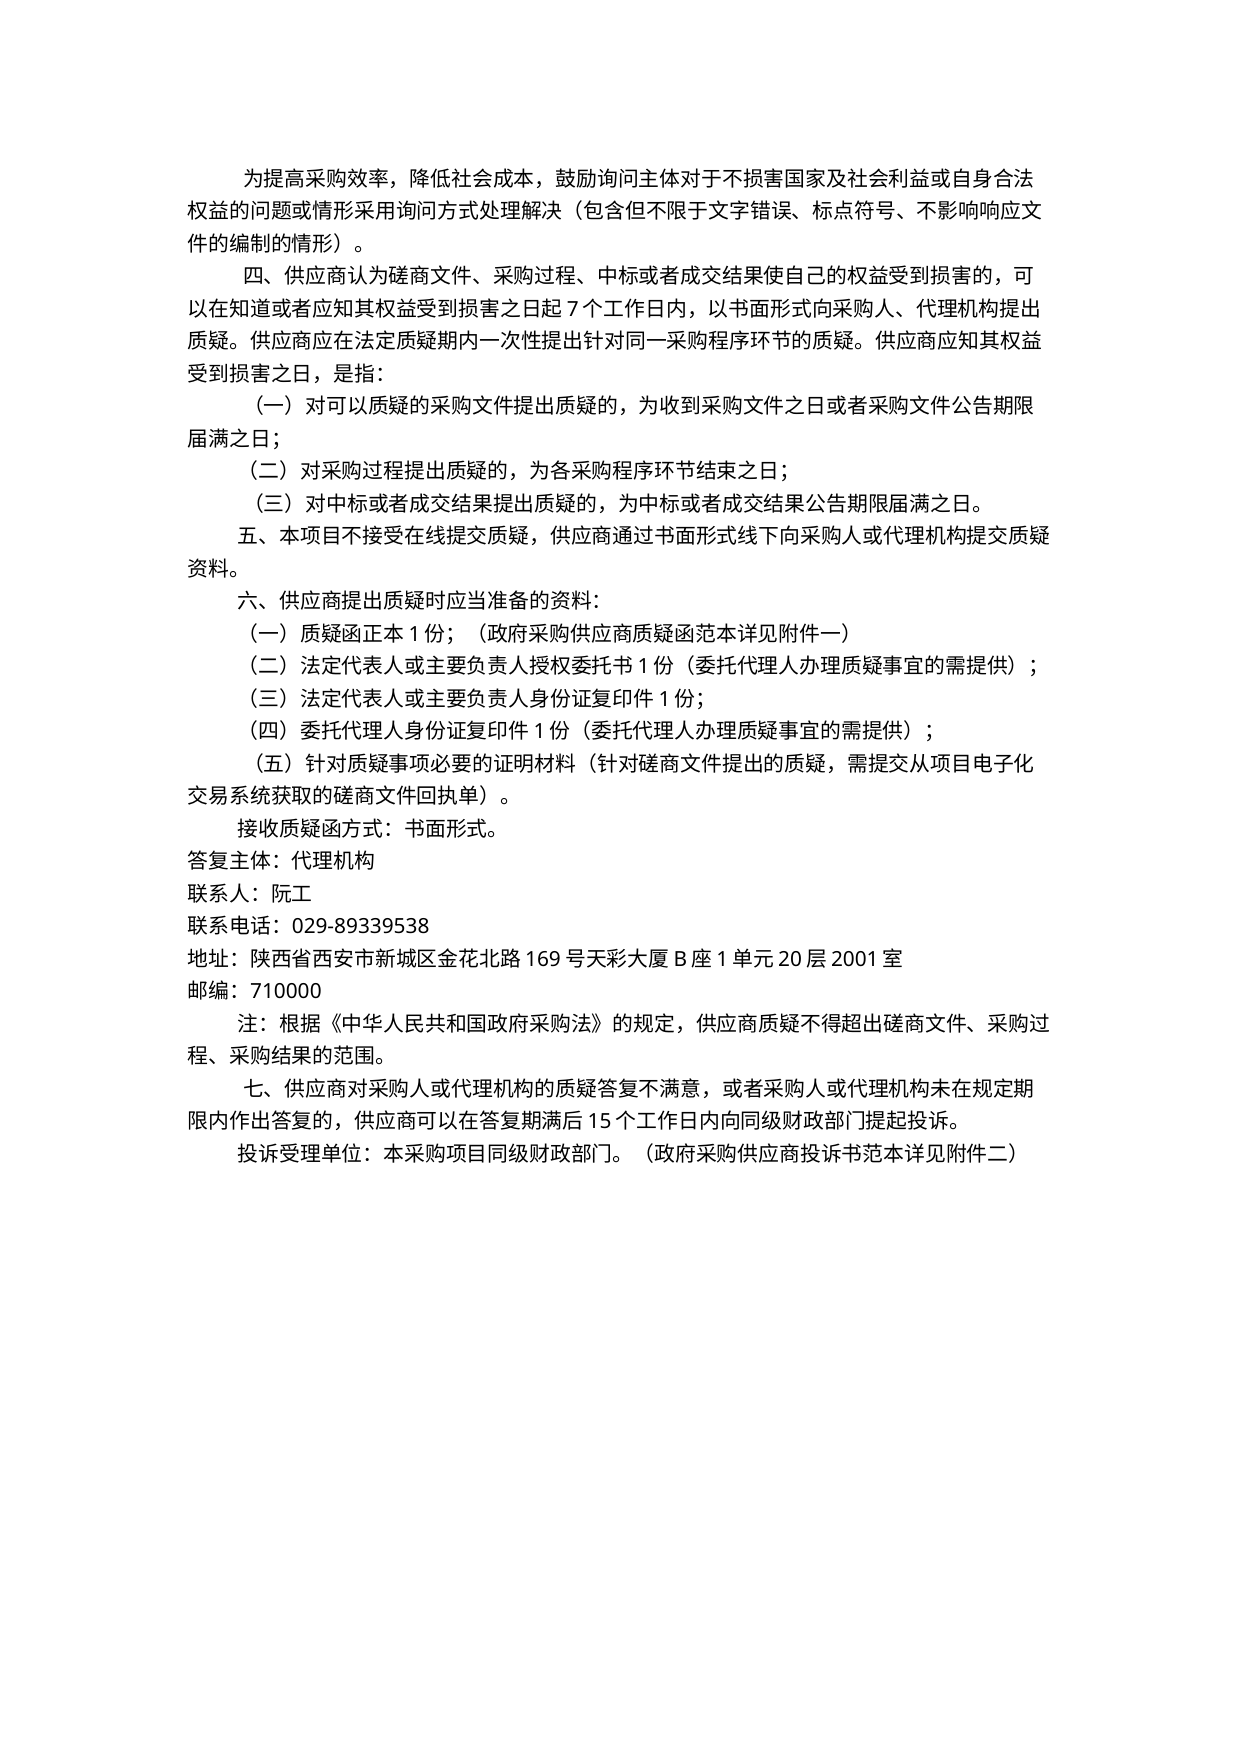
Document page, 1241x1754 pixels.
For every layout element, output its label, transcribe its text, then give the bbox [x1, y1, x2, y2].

text （一）对可以质疑的采购文件提出质疑的，为收到采购文件之日或者采购文件公告期限届满之日； [187, 389, 1053, 454]
text 答复主体：代理机构 [187, 844, 1053, 877]
text （一）质疑函正本1份；（政府采购供应商质疑函范本详见附件一） [187, 617, 1053, 649]
text 为提高采购效率，降低社会成本，鼓励询问主体对于不损害国家及社会利益或自身合法权益的问题或情形采用询问方式处理解决（包含但不限于文字错误、标点符号、不影响响应文件的编制的情形）。 [187, 162, 1053, 259]
text （三）对中标或者成交结果提出质疑的，为中标或者成交结果公告期限届满之日。 [187, 487, 1053, 519]
text （二）对采购过程提出质疑的，为各采购程序环节结束之日； [187, 454, 1053, 487]
text （四）委托代理人身份证复印件1份（委托代理人办理质疑事宜的需提供）； [187, 714, 1053, 747]
text 投诉受理单位：本采购项目同级财政部门。（政府采购供应商投诉书范本详见附件二） [187, 1137, 1053, 1169]
text 五、本项目不接受在线提交质疑，供应商通过书面形式线下向采购人或代理机构提交质疑资料。 [187, 519, 1053, 584]
text （二）法定代表人或主要负责人授权委托书1份（委托代理人办理质疑事宜的需提供）； [187, 649, 1053, 682]
text 七、供应商对采购人或代理机构的质疑答复不满意，或者采购人或代理机构未在规定期限内作出答复的，供应商可以在答复期满后15个工作日内向同级财政部门提起投诉。 [187, 1072, 1053, 1137]
text 接收质疑函方式：书面形式。 [187, 812, 1053, 844]
text （五）针对质疑事项必要的证明材料（针对磋商文件提出的质疑，需提交从项目电子化交易系统获取的磋商文件回执单）。 [187, 747, 1053, 812]
text 联系电话：029-89339538 [187, 909, 1053, 942]
text 注：根据《中华人民共和国政府采购法》的规定，供应商质疑不得超出磋商文件、采购过程、采购结果的范围。 [187, 1007, 1053, 1072]
text 邮编：710000 [187, 974, 1053, 1007]
text （三）法定代表人或主要负责人身份证复印件1份； [187, 682, 1053, 714]
text 四、供应商认为磋商文件、采购过程、中标或者成交结果使自己的权益受到损害的，可以在知道或者应知其权益受到损害之日起7个工作日内，以书面形式向采购人、代理机构提出质疑。供应商应在法定质疑期内一次性提出针对同一采购程序环节的质疑。供应商应知其权益受到损害之日，是指： [187, 259, 1053, 389]
text 地址：陕西省西安市新城区金花北路169号天彩大厦B座1单元20层2001室 [187, 942, 1053, 974]
text 联系人：阮工 [187, 877, 1053, 909]
text 六、供应商提出质疑时应当准备的资料： [187, 584, 1053, 617]
